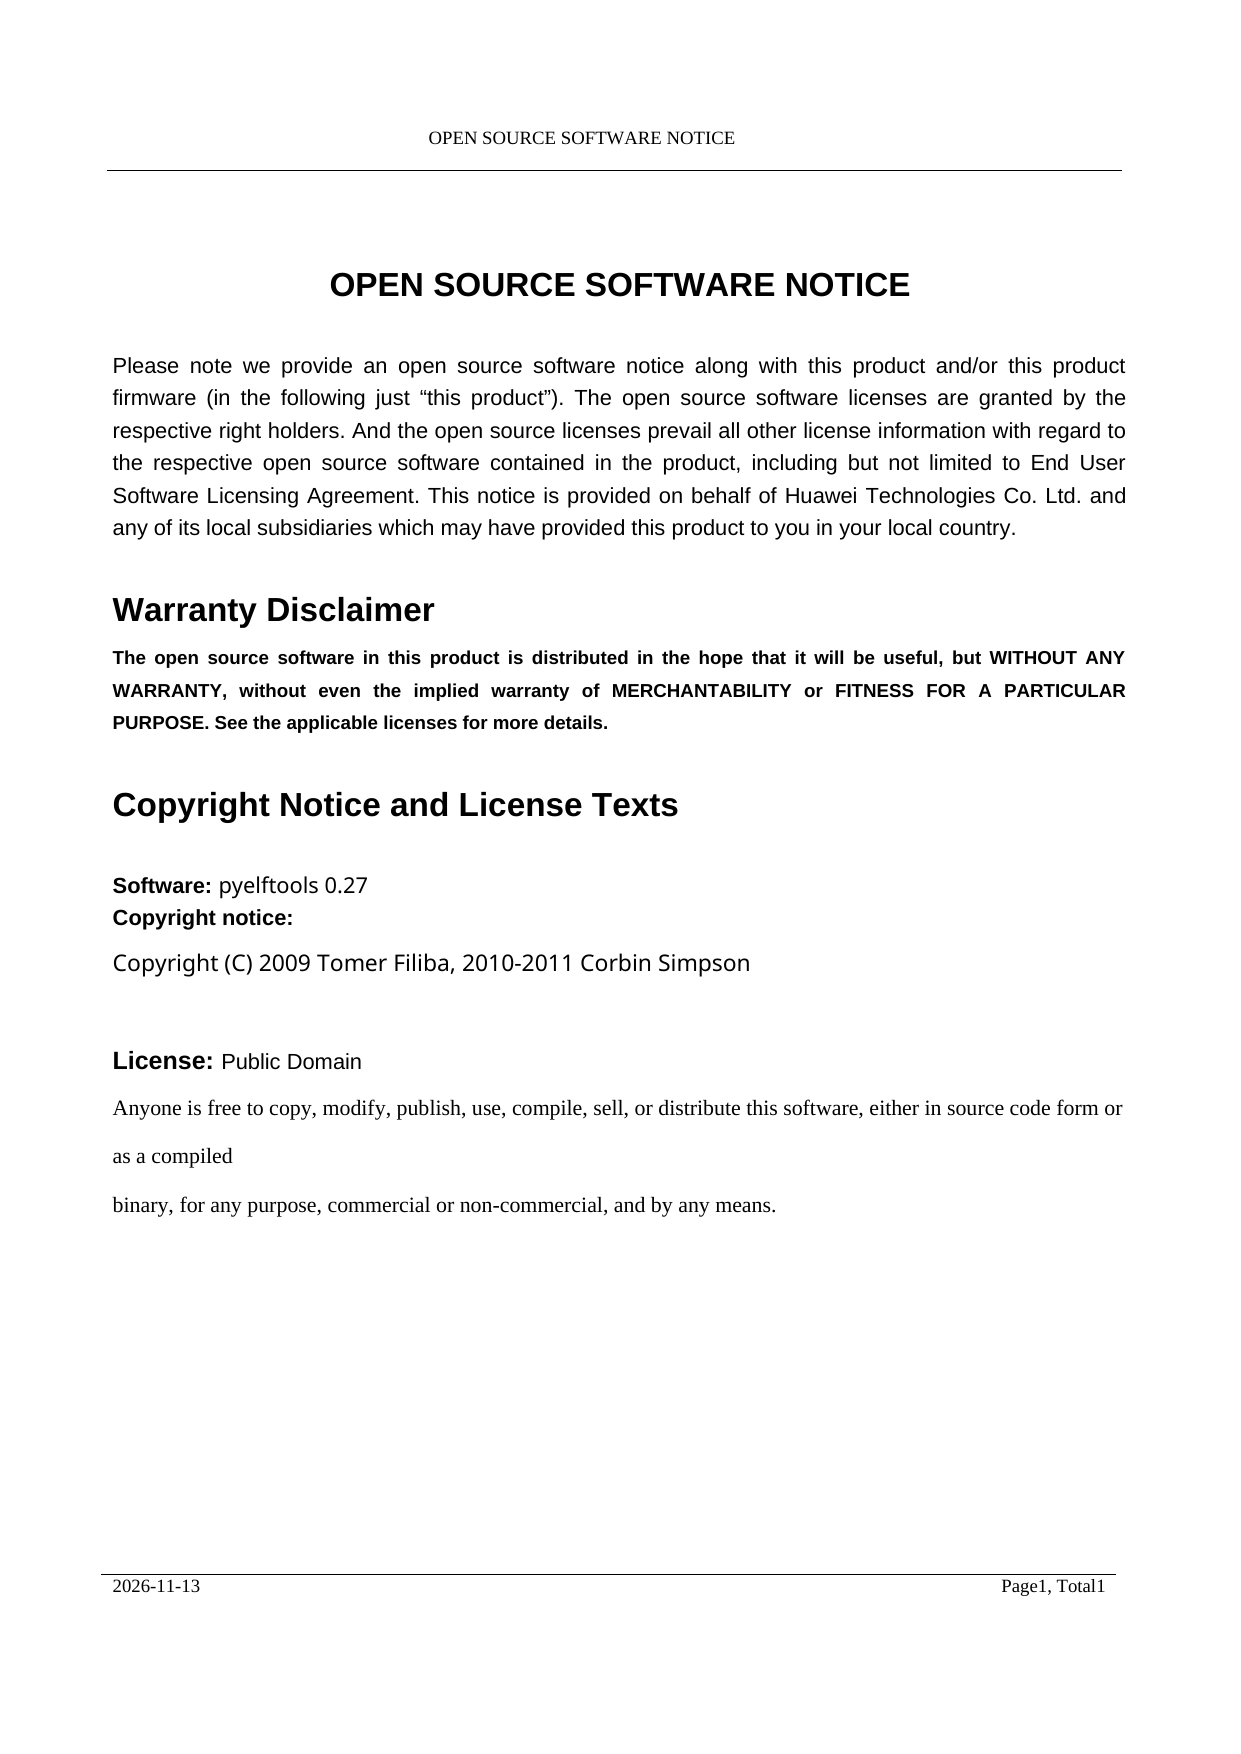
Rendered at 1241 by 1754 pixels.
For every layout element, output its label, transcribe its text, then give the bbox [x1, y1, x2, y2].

text OPEN SOURCE SOFTWARE NOTICE [112, 251, 1128, 316]
text Anyone is free to copy, modify, publish, use, compile, sell, or distribute this software, either in source code form or as a compiled binary, for any purpose, commercial or non-commercial, and by any means. [112, 1091, 1128, 1221]
text The open source software in this product is distributed in the hope that it will be useful, but WITHOUT ANY WARRANTY, without even the implied warranty of MERCHANTABILITY or FITNESS FOR A PARTICULAR PURPOSE. See the applicable licenses for more details. [112, 641, 1128, 739]
text Copyright notice: [112, 901, 1128, 934]
text License: Public Domain [112, 1044, 1128, 1077]
text Copyright (C) 2009 Tomer Filiba, 2010-2011 Corbin Simpson [112, 947, 1128, 1028]
text Copyright Notice and License Texts [112, 771, 1128, 836]
text Warranty Disclaimer [112, 576, 1128, 641]
text Please note we provide an open source software notice along with this product and/or this product firmware (in the following just “this product”). The open source software licenses are granted by the respective right holders. And the open source licenses prevail all other license information with regard to the respective open source software contained in the product, including but not limited to End User Software Licensing Agreement. This notice is provided on behalf of Huawei Technologies Co. Ltd. and any of its local subsidiaries which may have provided this product to you in your local country. [112, 349, 1128, 544]
text Software: pyelftools 0.27 [112, 869, 1128, 901]
